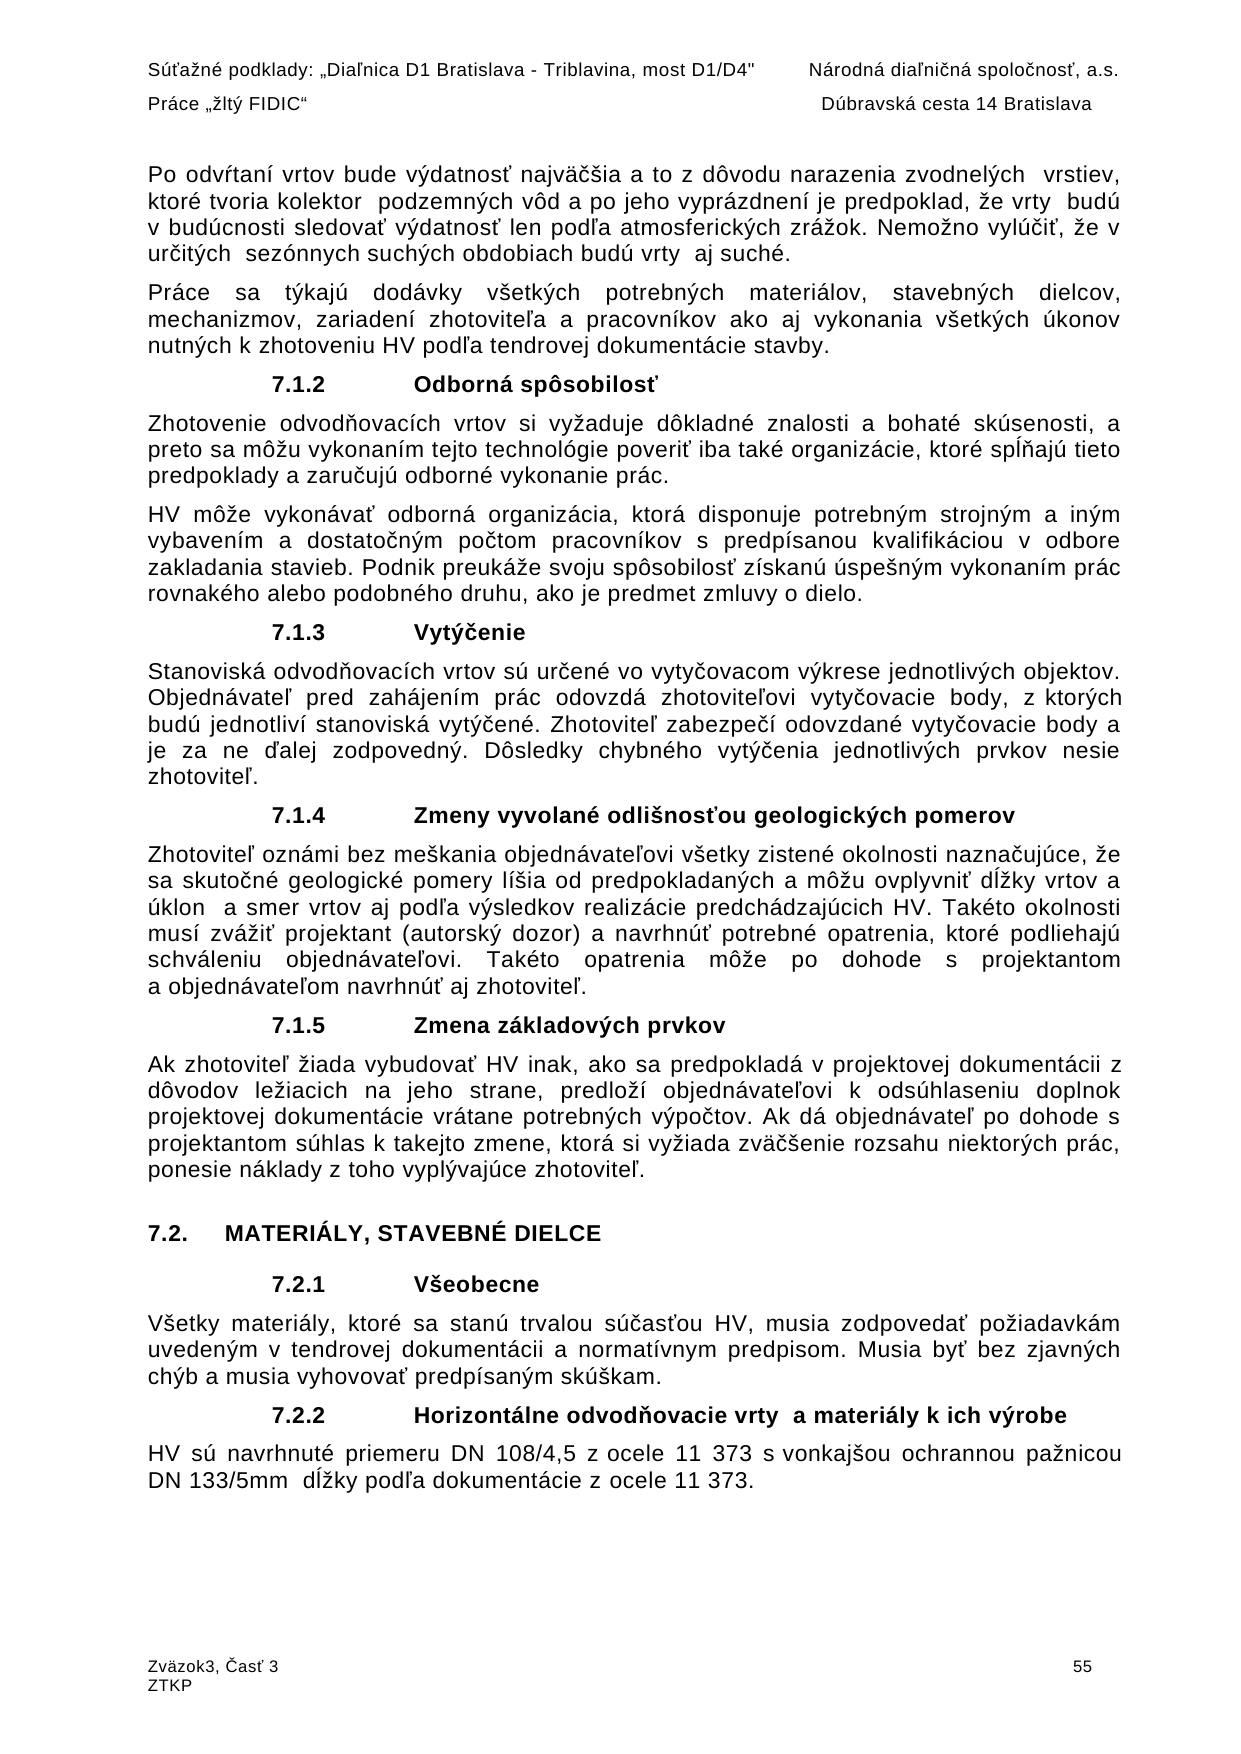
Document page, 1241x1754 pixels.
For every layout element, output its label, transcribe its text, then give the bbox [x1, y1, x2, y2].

subtitle Zmeny vyvolané odlišnosťou geologických pomerov [325, 802, 1122, 828]
subtitle Horizontálne odvodňovacie vrty a materiály k ich výrobe [325, 1402, 1122, 1428]
text Po odvŕtaní vrtov bude výdatnosť najväčšia a to z dôvodu narazenia zvodnelých vrstiev, ktoré tvoria kolektor podzemných vôd a po jeho vyprázdnení je predpoklad, že vrty budú v budúcnosti sledovať výdatnosť len podľa atmosferických zrážok. Nemožno vylúčiť, že v určitých sezónnych suchých obdobiach budú vrty aj suché. [148, 161, 1122, 267]
subtitle Materiály, stavebné dielce [148, 1220, 1122, 1246]
text HV sú navrhnuté priemeru DN 108/4,5 z ocele 11 373 s vonkajšou ochrannou pažnicou DN 133/5mm dĺžky podľa dokumentácie z ocele 11 373. [148, 1440, 1122, 1493]
text Všetky materiály, ktoré sa stanú trvalou súčasťou HV, musia zodpovedať požiadavkám uvedeným v tendrovej dokumentácii a normatívnym predpisom. Musia byť bez zjavných chýb a musia vyhovovať predpísaným skúškam. [148, 1310, 1122, 1389]
text Ak zhotoviteľ žiada vybudovať HV inak, ako sa predpokladá v projektovej dokumentácii z dôvodov ležiacich na jeho strane, predloží objednávateľovi k odsúhlaseniu doplnok projektovej dokumentácie vrátane potrebných výpočtov. Ak dá objednávateľ po dohode s projektantom súhlas k takejto zmene, ktorá si vyžiada zväčšenie rozsahu niektorých prác, ponesie náklady z toho vyplývajúce zhotoviteľ. [148, 1051, 1122, 1182]
text Zhotoviteľ oznámi bez meškania objednávateľovi všetky zistené okolnosti naznačujúce, že sa skutočné geologické pomery líšia od predpokladaných a môžu ovplyvniť dĺžky vrtov a úklon a smer vrtov aj podľa výsledkov realizácie predchádzajúcich HV. Takéto okolnosti musí zvážiť projektant (autorský dozor) a navrhnúť potrebné opatrenia, ktoré podliehajú schváleniu objednávateľovi. Takéto opatrenia môže po dohode s projektantom a objednávateľom navrhnúť aj zhotoviteľ. [148, 841, 1122, 999]
text Zhotovenie odvodňovacích vrtov si vyžaduje dôkladné znalosti a bohaté skúsenosti, a preto sa môžu vykonaním tejto technológie poveriť iba také organizácie, ktoré spĺňajú tieto predpoklady a zaručujú odborné vykonanie prác. [148, 409, 1122, 489]
text Stanoviská odvodňovacích vrtov sú určené vo vytyčovacom výkrese jednotlivých objektov. Objednávateľ pred zahájením prác odovzdá zhotoviteľovi vytyčovacie body, z ktorých budú jednotliví stanoviská vytýčené. Zhotoviteľ zabezpečí odovzdané vytyčovacie body a je za ne ďalej zodpovedný. Dôsledky chybného vytýčenia jednotlivých prvkov nesie zhotoviteľ. [148, 658, 1122, 790]
text Práce sa týkajú dodávky všetkých potrebných materiálov, stavebných dielcov, mechanizmov, zariadení zhotoviteľa a pracovníkov ako aj vykonania všetkých úkonov nutných k zhotoveniu HV podľa tendrovej dokumentácie stavby. [148, 279, 1122, 358]
subtitle Vytýčenie [325, 619, 1122, 645]
subtitle Zmena základových prvkov [325, 1012, 1122, 1038]
subtitle Odborná spôsobilosť [325, 371, 1122, 397]
text HV môže vykonávať odborná organizácia, ktorá disponuje potrebným strojným a iným vybavením a dostatočným počtom pracovníkov s predpísanou kvalifikáciou v odbore zakladania stavieb. Podnik preukáže svoju spôsobilosť získanú úspešným vykonaním prác rovnakého alebo podobného druhu, ako je predmet zmluvy o dielo. [148, 501, 1122, 607]
subtitle Všeobecne [325, 1271, 1122, 1297]
